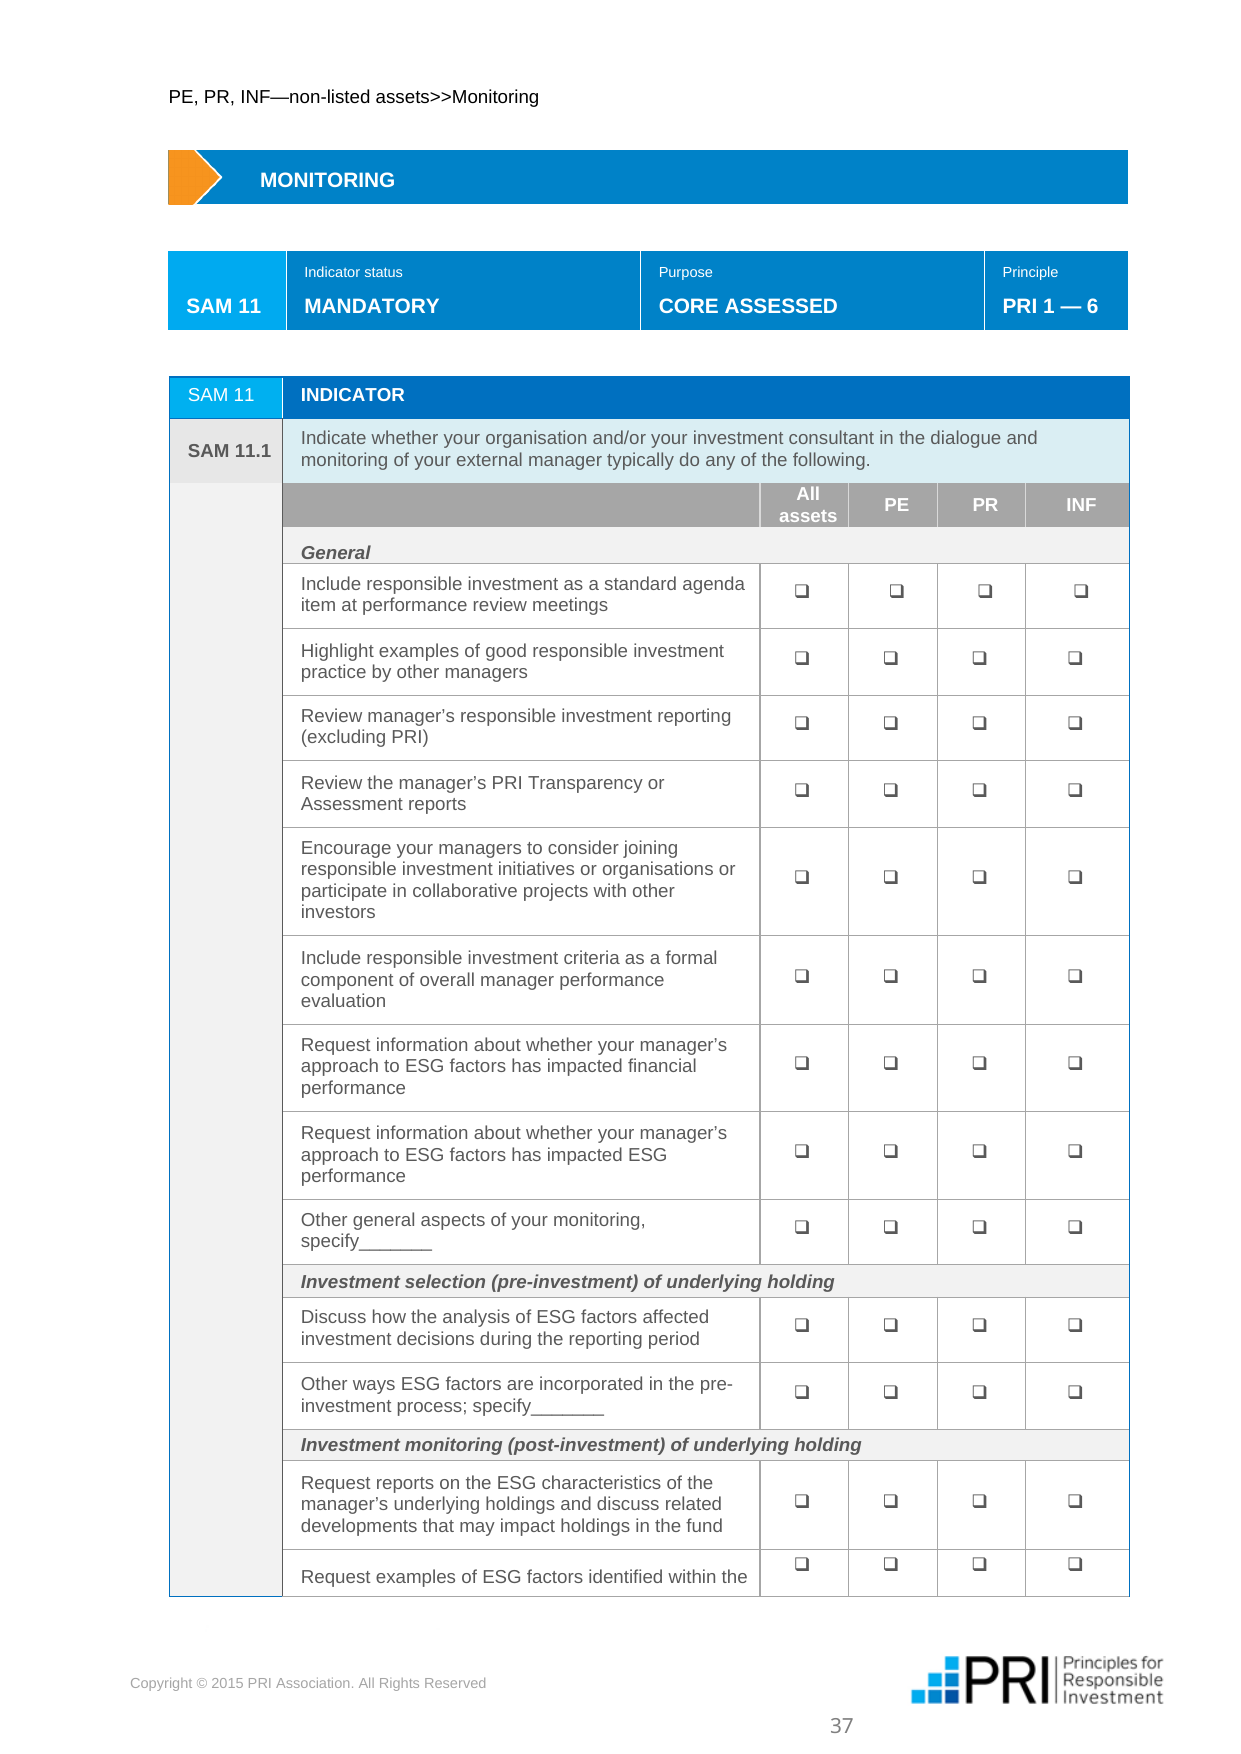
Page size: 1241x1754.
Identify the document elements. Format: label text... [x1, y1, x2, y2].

table_cell [849, 936, 937, 1024]
table_cell [1026, 696, 1129, 760]
table_cell [849, 629, 937, 695]
table_cell [938, 1461, 1025, 1549]
table_cell [761, 1363, 848, 1429]
table_cell [761, 936, 848, 1024]
table_cell [938, 828, 1025, 935]
table_cell Encourage your managers to consider joining responsible investment initiatives or organisations or participate in collaborative projects with other investors [283, 828, 759, 935]
table_cell [938, 936, 1025, 1024]
table_header Principle [985, 251, 1128, 287]
table_cell [761, 629, 848, 695]
table_cell [1026, 1363, 1129, 1429]
table_cell [849, 696, 937, 760]
table_header SAM 11 [170, 378, 282, 418]
table_cell PRI 1 — 6 [985, 287, 1128, 330]
table_cell [761, 1550, 848, 1596]
table_cell [761, 1461, 848, 1549]
table_cell Other ways ESG factors are incorporated in the pre-investment process; specify_______ [283, 1363, 759, 1429]
table_cell [849, 1112, 937, 1199]
table_cell Other general aspects of your monitoring, specify_______ [283, 1200, 759, 1264]
table_cell [1026, 1200, 1129, 1264]
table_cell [283, 1550, 759, 1596]
table_cell [761, 1200, 848, 1264]
table_cell [938, 1025, 1025, 1111]
table_cell MANDATORY [287, 287, 640, 330]
table_cell [1026, 629, 1129, 695]
table_cell [1026, 1025, 1129, 1111]
table_cell [761, 696, 848, 760]
table_cell Highlight examples of good responsible investment practice by other managers [283, 629, 759, 695]
table_cell [1026, 761, 1129, 827]
table_cell [849, 828, 937, 935]
table_cell [761, 1025, 848, 1111]
table_cell All assets [761, 483, 848, 526]
table_header [168, 251, 286, 287]
table_cell [170, 483, 282, 1596]
table_cell Investment selection (pre-investment) of underlying holding [283, 1265, 1129, 1297]
table_header INDICATOR [283, 378, 1129, 418]
table_cell General [283, 527, 1129, 563]
table_cell [938, 629, 1025, 695]
picture [0, 1561, 1241, 1754]
table_cell INF [1026, 483, 1129, 526]
table_cell SAM 11 [168, 287, 286, 330]
table_cell [1026, 564, 1129, 628]
table_cell CORE ASSESSED [641, 287, 984, 330]
table_cell Request information about whether your manager’s approach to ESG factors has impacted financial performance [283, 1025, 759, 1111]
table_cell [849, 761, 937, 827]
table_cell Discuss how the analysis of ESG factors affected investment decisions during the reporting period [283, 1298, 759, 1362]
table_cell Review the manager’s PRI Transparency or Assessment reports [283, 761, 759, 827]
table_cell [849, 1200, 937, 1264]
table_cell Review manager’s responsible investment reporting (excluding PRI) [283, 696, 759, 760]
picture [168, 150, 221, 205]
table_cell Indicate whether your organisation and/or your investment consultant in the dialogue and monitoring of your external manager typically do any of the following. [283, 419, 1129, 483]
table_cell [938, 564, 1025, 628]
table_cell [761, 1298, 848, 1362]
table_cell [1026, 1112, 1129, 1199]
table_cell [761, 761, 848, 827]
table_cell [849, 1025, 937, 1111]
table_cell SAM 11.1 [170, 419, 282, 483]
table_cell Investment monitoring (post-investment) of underlying holding [283, 1430, 1129, 1460]
table_cell [849, 1461, 937, 1549]
table_cell [938, 696, 1025, 760]
table_cell [938, 1550, 1025, 1596]
table_cell [849, 564, 937, 628]
table_cell [761, 564, 848, 628]
table_cell [1026, 1461, 1129, 1549]
table_header Purpose [641, 251, 984, 287]
table_cell [1026, 828, 1129, 935]
table_header MONITORING [242, 150, 1128, 204]
table_cell [938, 1298, 1025, 1362]
table_cell [938, 761, 1025, 827]
table_cell [761, 828, 848, 935]
table_cell Request information about whether your manager’s approach to ESG factors has impacted ESG performance [283, 1112, 759, 1199]
table_cell [283, 483, 759, 526]
table_cell PE [849, 483, 937, 526]
table_cell [938, 1112, 1025, 1199]
table_cell Include responsible investment as a standard agenda item at performance review meetings [283, 564, 759, 628]
table_cell [938, 1200, 1025, 1264]
table_cell [849, 1363, 937, 1429]
table_cell [849, 1298, 937, 1362]
table_cell [1026, 1550, 1129, 1596]
table_cell [849, 1550, 937, 1596]
table_header Indicator status [287, 251, 640, 287]
table_cell [1026, 936, 1129, 1024]
table_header [223, 150, 242, 204]
table_cell PR [938, 483, 1025, 526]
table_cell [761, 1112, 848, 1199]
table_cell [938, 1363, 1025, 1429]
table_cell [1026, 1298, 1129, 1362]
table_cell Include responsible investment criteria as a formal component of overall manager performance evaluation [283, 936, 759, 1024]
table_cell Request reports on the ESG characteristics of the manager’s underlying holdings and discuss related developments that may impact holdings in the fund [283, 1461, 759, 1549]
